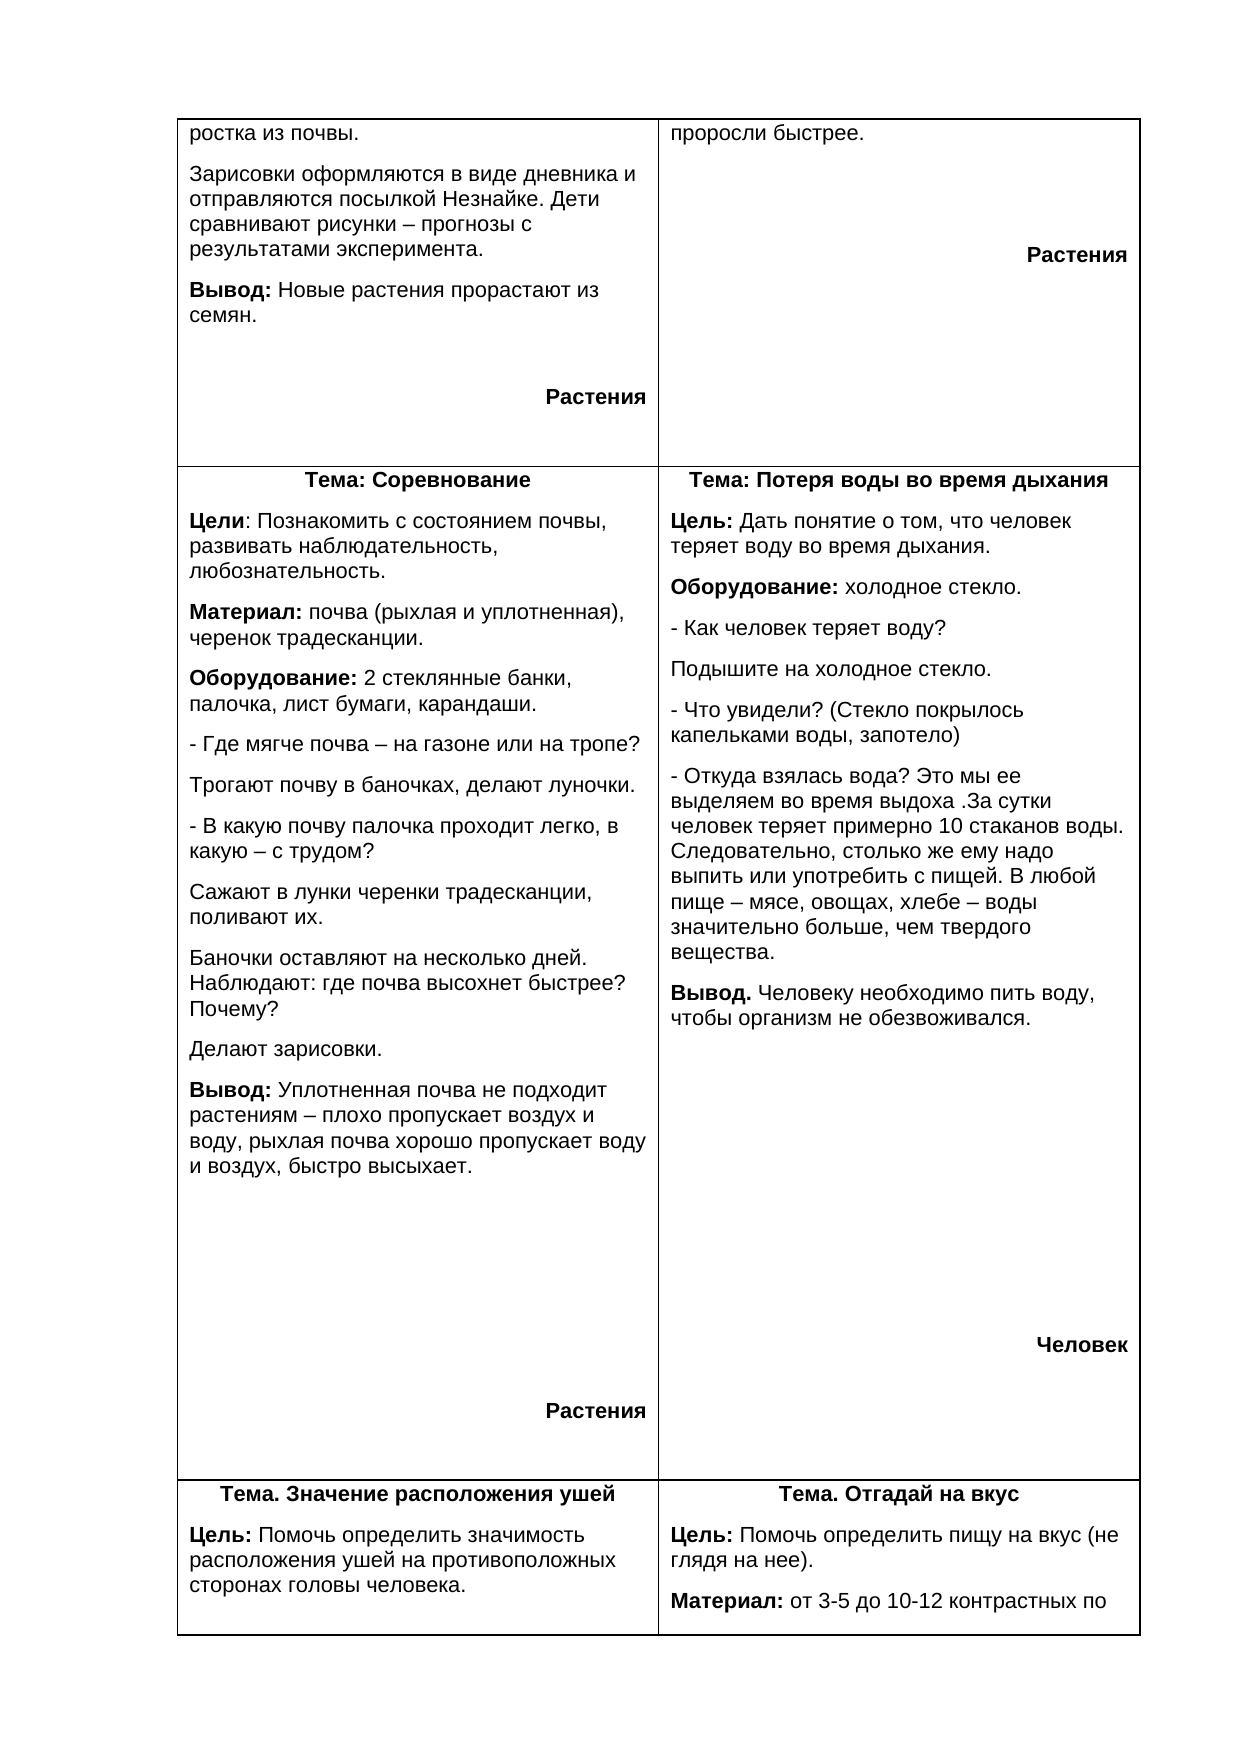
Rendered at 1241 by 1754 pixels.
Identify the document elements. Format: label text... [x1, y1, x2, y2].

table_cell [178, 1481, 658, 1634]
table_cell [659, 1481, 1139, 1634]
table_cell Тема: Потеря воды во время дыхания Цель: Дать понятие о том, что человек теряет воду во время дыхания. Оборудование: холодное стекло. - Как человек теряет воду? Подышите на холодное стекло. - Что увидели? (Стекло покрылось капельками воды, запотело) - Откуда взялась вода? Это мы ее выделяем во время выдоха .За сутки человек теряет примерно 10 стаканов воды. Следовательно, столько же ему надо выпить или употребить с пищей. В любой пище – мясе, овощах, хлебе – воды значительно больше, чем твердого вещества. Вывод. Человеку необходимо пить воду, чтобы организм не обезвоживался. Человек [659, 467, 1139, 1479]
table_cell Тема: Соревнование Цели: Познакомить с состоянием почвы, развивать наблюдательность, любознательность. Материал: почва (рыхлая и уплотненная), черенок традесканции. Оборудование: 2 стеклянные банки, палочка, лист бумаги, карандаши. - Где мягче почва – на газоне или на тропе? Трогают почву в баночках, делают луночки. - В какую почву палочка проходит легко, в какую – с трудом? Сажают в лунки черенки традесканции, поливают их. Баночки оставляют на несколько дней. Наблюдают: где почва высохнет быстрее? Почему? Делают зарисовки. Вывод: Уплотненная почва не подходит растениям – плохо пропускает воздух и воду, рыхлая почва хорошо пропускает воду и воздух, быстро высыхает. Растения [178, 467, 658, 1479]
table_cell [659, 120, 1139, 466]
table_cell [178, 120, 658, 466]
